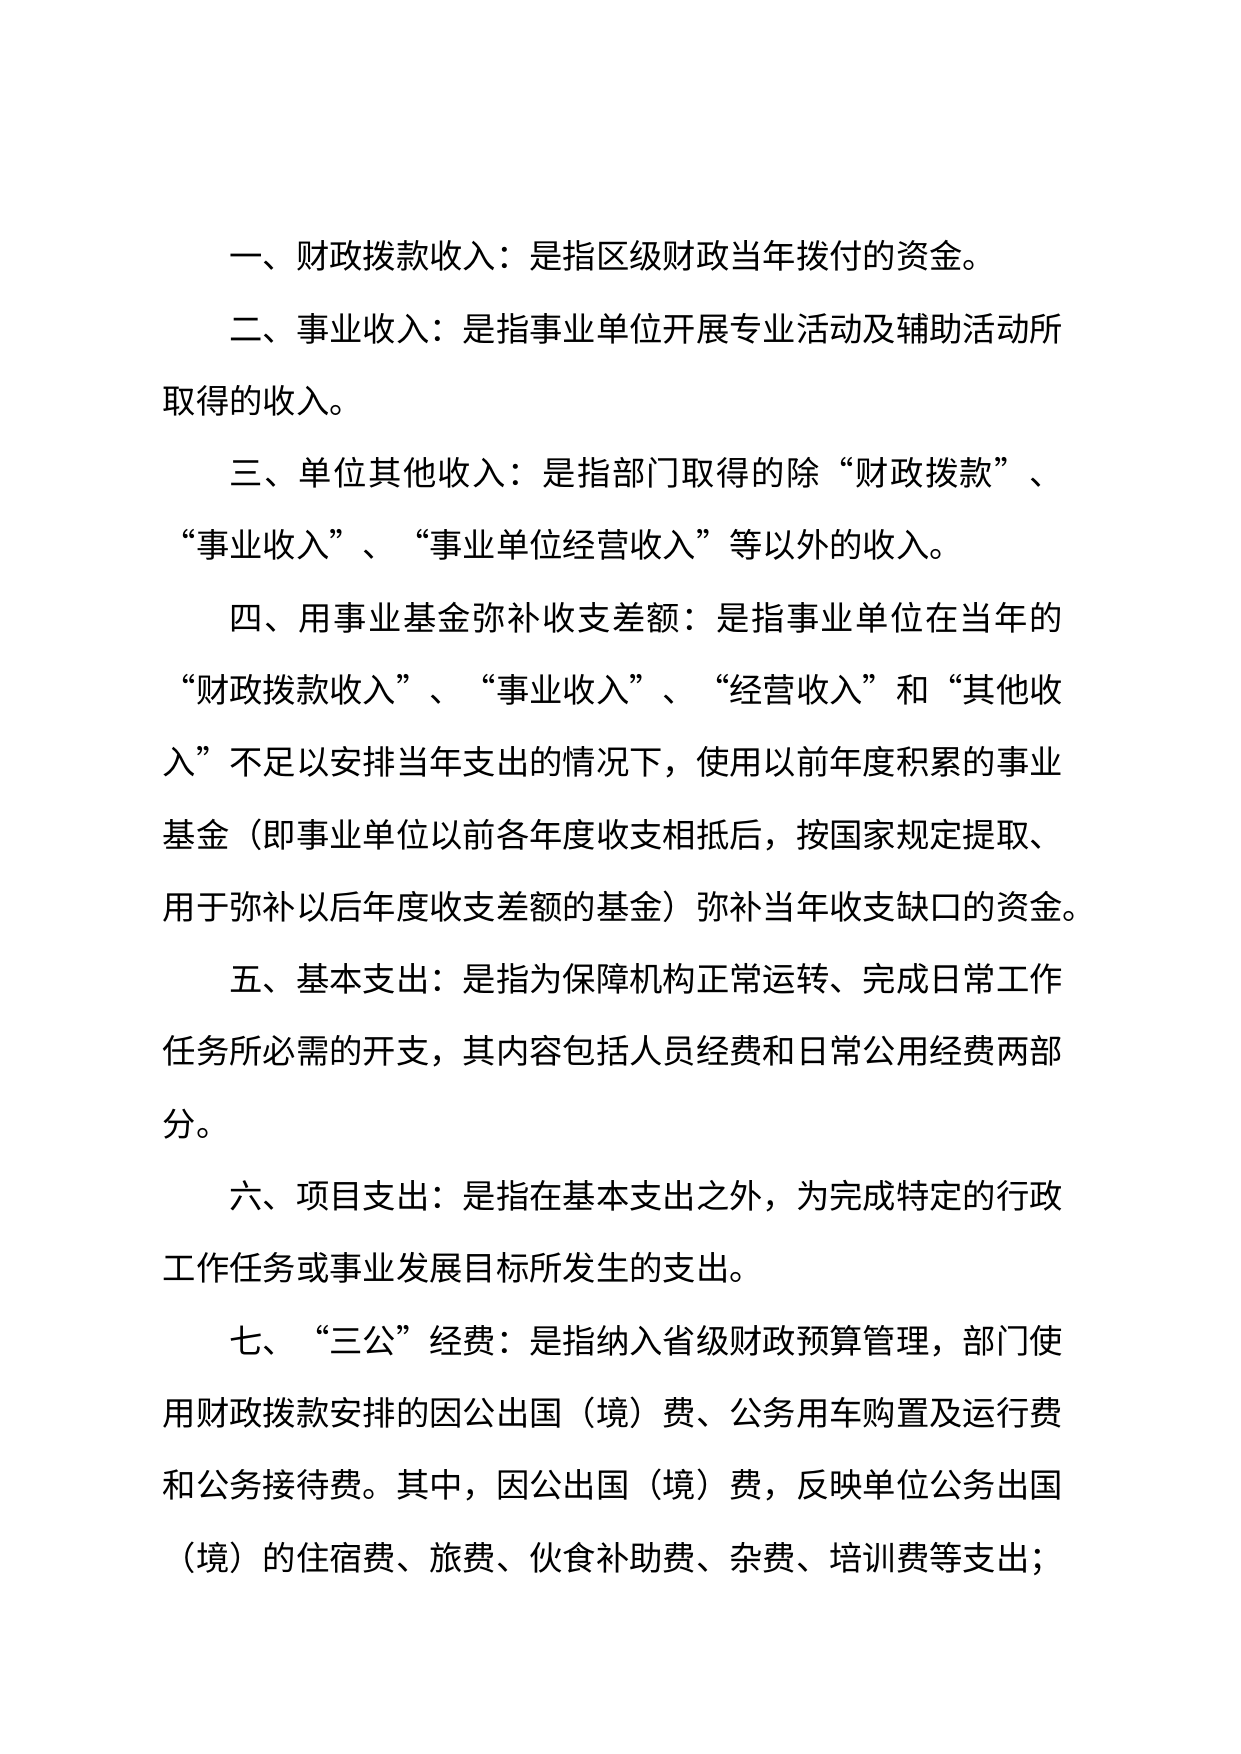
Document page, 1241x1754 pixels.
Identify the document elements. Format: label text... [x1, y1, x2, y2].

text 四、用事业基金弥补收支差额：是指事业单位在当年的“财政拨款收入”、“事业收入”、“经营收入”和“其他收入”不足以安排当年支出的情况下，使用以前年度积累的事业基金（即事业单位以前各年度收支相抵后，按国家规定提取、用于弥补以后年度收支差额的基金）弥补当年收支缺口的资金。 [162, 592, 1063, 929]
text 二、事业收入：是指事业单位开展专业活动及辅助活动所取得的收入。 [162, 302, 1063, 423]
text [162, 1314, 1063, 1579]
text 五、基本支出：是指为保障机构正常运转、完成日常工作任务所必需的开支，其内容包括人员经费和日常公用经费两部分。 [162, 953, 1063, 1146]
text 三、单位其他收入：是指部门取得的除“财政拨款”、“事业收入”、“事业单位经营收入”等以外的收入。 [162, 447, 1063, 567]
text 六、项目支出：是指在基本支出之外，为完成特定的行政工作任务或事业发展目标所发生的支出。 [162, 1170, 1063, 1290]
text 一、财政拨款收入：是指区级财政当年拨付的资金。 [162, 230, 1063, 278]
